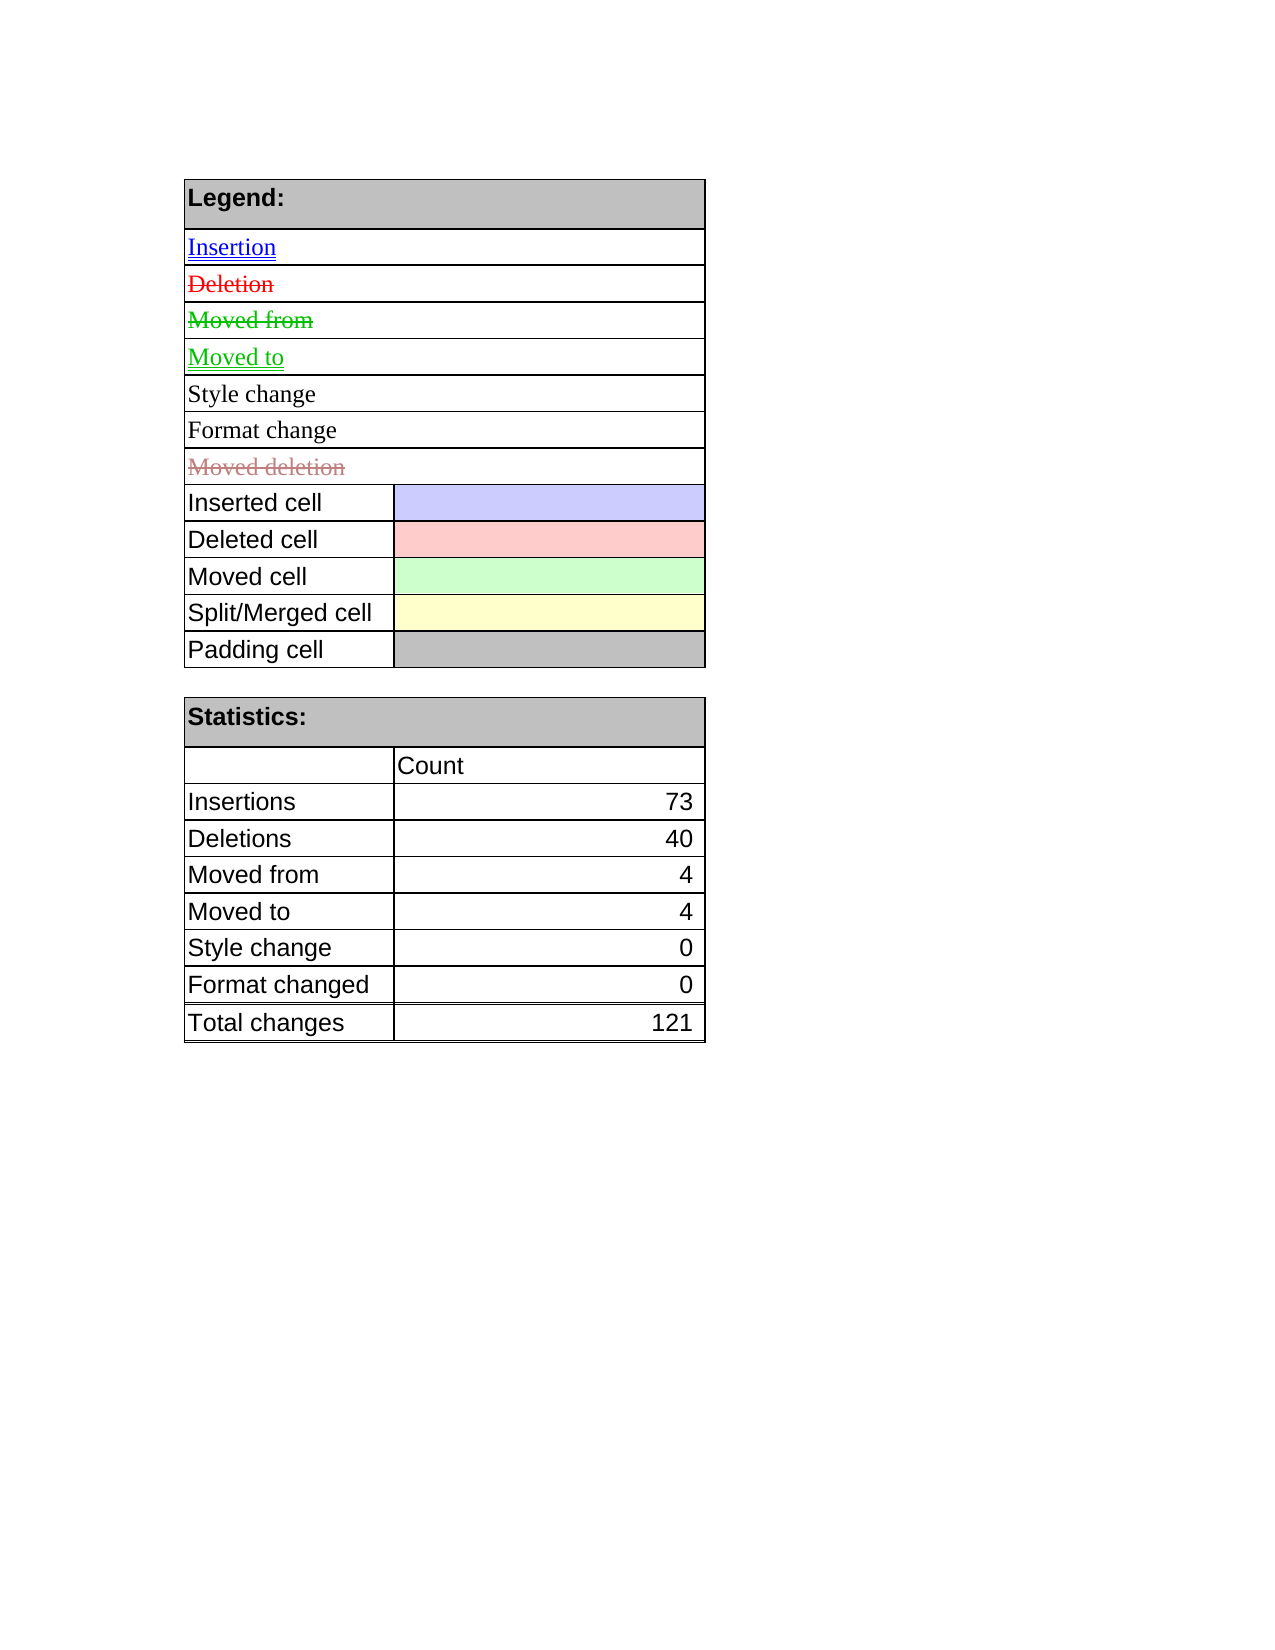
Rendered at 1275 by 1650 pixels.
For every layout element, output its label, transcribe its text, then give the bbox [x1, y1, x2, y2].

table_cell 4 [395, 894, 704, 929]
table_cell 40 [395, 821, 704, 856]
table_cell Deletion [185, 266, 704, 301]
table_cell 0 [395, 930, 704, 965]
table_cell Inserted cell [185, 485, 393, 520]
table_cell Insertions [185, 784, 393, 819]
table_cell 0 [395, 967, 704, 1002]
table_cell Moved to [185, 894, 393, 929]
table_cell Padding cell [185, 632, 393, 667]
table_cell Moved from [185, 303, 704, 337]
table_cell [395, 595, 704, 630]
table_cell Moved cell [185, 558, 393, 593]
table_cell [185, 748, 393, 782]
table_cell Style change [185, 930, 393, 965]
table_cell Deleted cell [185, 522, 393, 557]
table_cell Moved to [185, 339, 704, 374]
table_cell Moved deletion [185, 449, 704, 484]
table_header Legend: [185, 180, 704, 228]
table_cell [395, 522, 704, 557]
table_cell [395, 632, 704, 667]
table_cell Format changed [185, 967, 393, 1002]
table_cell Total changes [185, 1005, 393, 1040]
table_cell Style change [185, 376, 704, 411]
table_header Statistics: [185, 698, 704, 746]
table_cell Format change [185, 412, 704, 447]
table_cell 73 [395, 784, 704, 819]
table_cell [395, 485, 704, 520]
table_cell [395, 558, 704, 593]
table_cell 121 [395, 1005, 704, 1040]
table_cell Moved from [185, 857, 393, 892]
table_cell Deletions [185, 821, 393, 856]
table_cell Count [395, 748, 704, 782]
table_cell 4 [395, 857, 704, 892]
table_cell Split/Merged cell [185, 595, 393, 630]
table_cell Insertion [185, 230, 704, 264]
